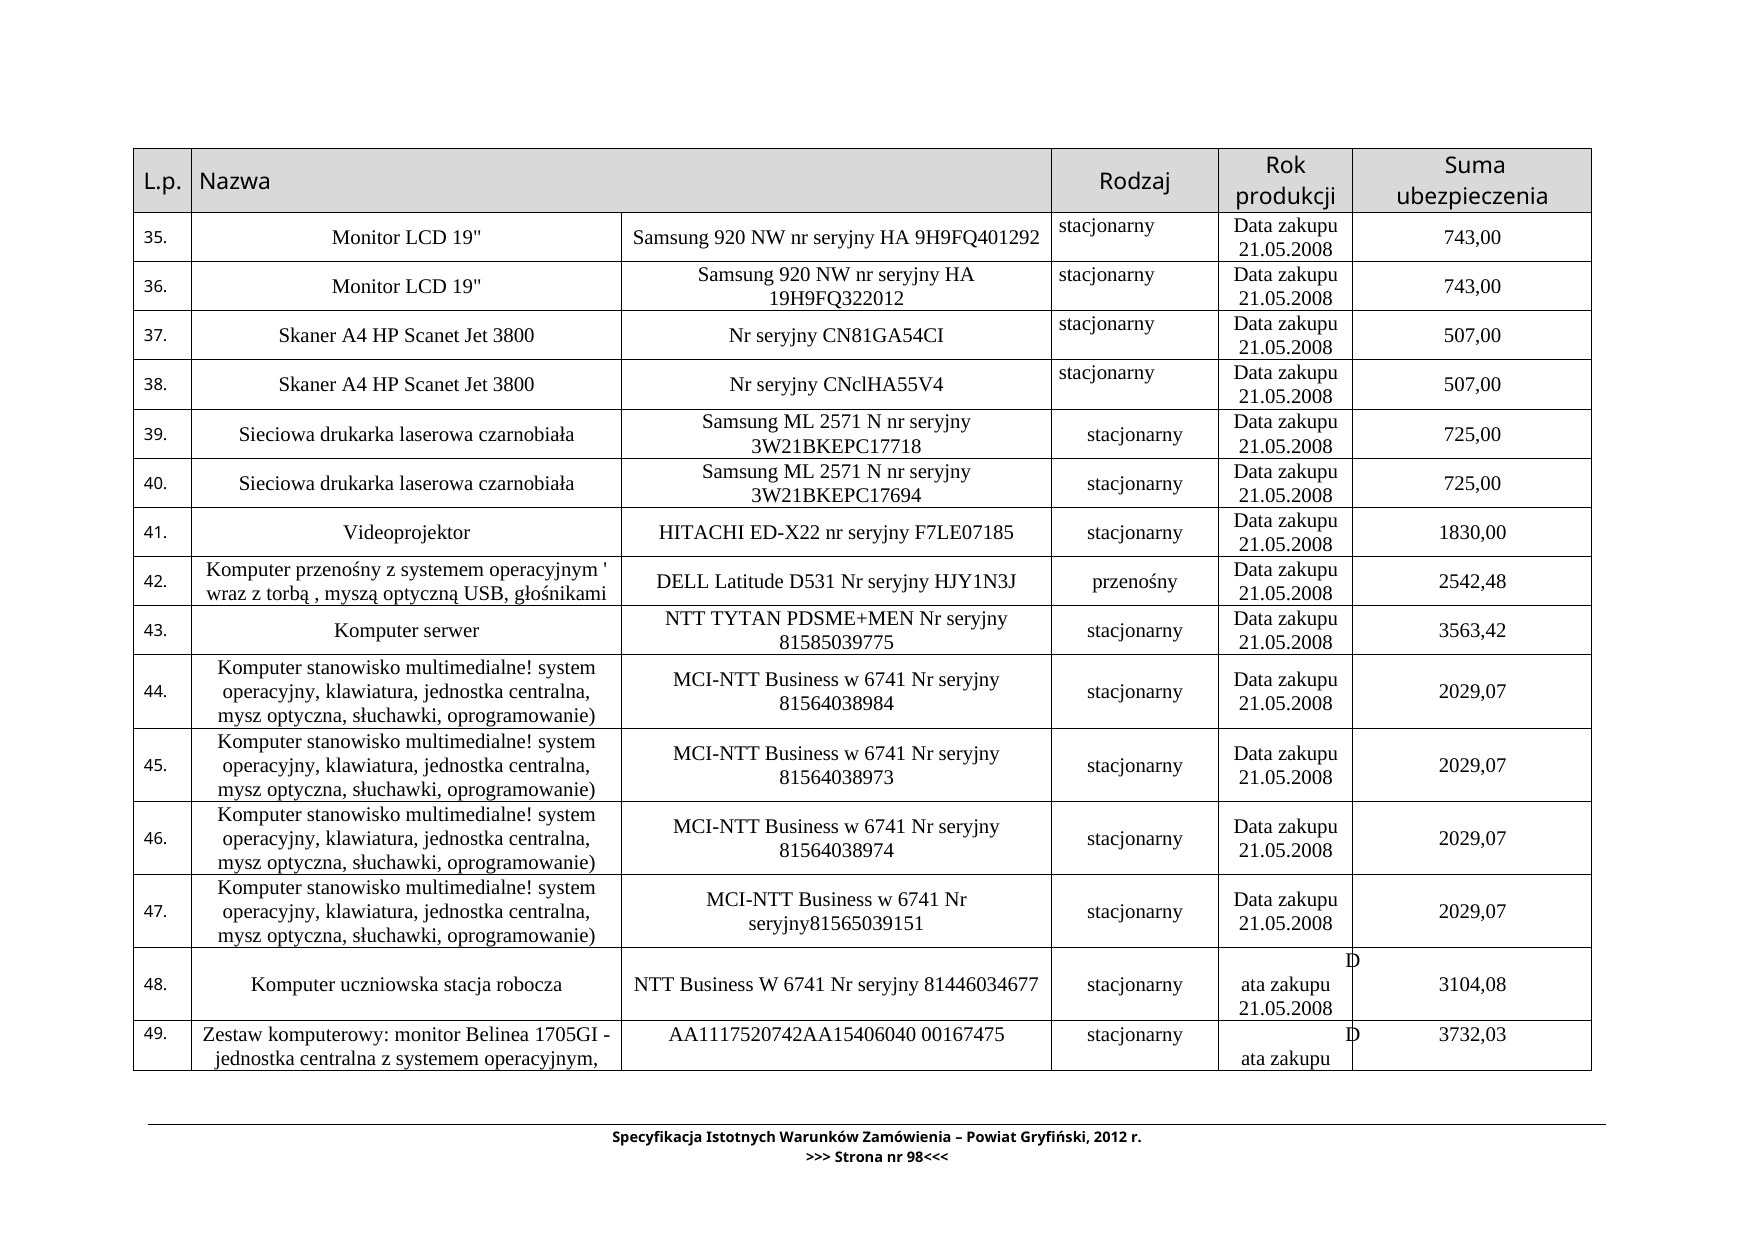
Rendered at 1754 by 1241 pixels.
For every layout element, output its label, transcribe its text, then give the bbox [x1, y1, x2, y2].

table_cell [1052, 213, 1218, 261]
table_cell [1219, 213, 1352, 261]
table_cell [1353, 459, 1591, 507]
table_header Rok produkcji [1219, 149, 1352, 212]
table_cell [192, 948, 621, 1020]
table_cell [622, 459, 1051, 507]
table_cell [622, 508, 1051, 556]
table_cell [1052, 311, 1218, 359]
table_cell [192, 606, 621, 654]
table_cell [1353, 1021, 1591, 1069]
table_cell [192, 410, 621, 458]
table_header L.p. [134, 149, 191, 212]
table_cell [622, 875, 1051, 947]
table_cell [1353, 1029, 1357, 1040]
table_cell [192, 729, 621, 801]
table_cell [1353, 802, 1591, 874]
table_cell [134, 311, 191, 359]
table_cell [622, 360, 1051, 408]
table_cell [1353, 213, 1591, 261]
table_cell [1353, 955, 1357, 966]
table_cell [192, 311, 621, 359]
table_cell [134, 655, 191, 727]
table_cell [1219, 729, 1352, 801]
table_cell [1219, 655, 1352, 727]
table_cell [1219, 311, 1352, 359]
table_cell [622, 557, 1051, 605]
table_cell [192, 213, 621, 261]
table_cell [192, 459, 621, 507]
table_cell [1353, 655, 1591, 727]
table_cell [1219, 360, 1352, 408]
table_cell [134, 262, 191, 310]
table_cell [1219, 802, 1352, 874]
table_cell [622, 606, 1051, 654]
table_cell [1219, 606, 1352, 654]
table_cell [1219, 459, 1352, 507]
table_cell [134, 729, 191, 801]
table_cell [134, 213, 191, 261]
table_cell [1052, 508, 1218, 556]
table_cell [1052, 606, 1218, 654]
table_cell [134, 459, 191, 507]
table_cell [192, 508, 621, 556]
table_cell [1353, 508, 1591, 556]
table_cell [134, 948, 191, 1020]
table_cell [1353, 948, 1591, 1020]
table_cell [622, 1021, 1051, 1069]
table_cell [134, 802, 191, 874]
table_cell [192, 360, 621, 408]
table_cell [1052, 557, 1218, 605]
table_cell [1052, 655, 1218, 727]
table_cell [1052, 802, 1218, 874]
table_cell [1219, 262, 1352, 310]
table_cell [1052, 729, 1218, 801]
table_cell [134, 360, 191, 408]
table_header Suma ubezpieczenia [1353, 149, 1591, 212]
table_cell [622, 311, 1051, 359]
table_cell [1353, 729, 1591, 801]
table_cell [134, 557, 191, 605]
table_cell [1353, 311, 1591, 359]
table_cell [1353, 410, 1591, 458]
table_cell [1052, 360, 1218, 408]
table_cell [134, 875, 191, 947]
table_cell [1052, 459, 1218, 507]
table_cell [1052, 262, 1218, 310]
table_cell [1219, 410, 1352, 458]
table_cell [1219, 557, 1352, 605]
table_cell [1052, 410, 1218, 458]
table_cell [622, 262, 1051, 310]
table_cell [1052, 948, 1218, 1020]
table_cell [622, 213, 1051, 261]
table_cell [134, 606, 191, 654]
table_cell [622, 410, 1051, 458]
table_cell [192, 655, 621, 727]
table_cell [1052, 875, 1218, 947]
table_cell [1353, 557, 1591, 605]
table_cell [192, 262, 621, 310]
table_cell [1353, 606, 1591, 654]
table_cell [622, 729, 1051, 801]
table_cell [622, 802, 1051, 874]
table_header Nazwa [192, 149, 1051, 212]
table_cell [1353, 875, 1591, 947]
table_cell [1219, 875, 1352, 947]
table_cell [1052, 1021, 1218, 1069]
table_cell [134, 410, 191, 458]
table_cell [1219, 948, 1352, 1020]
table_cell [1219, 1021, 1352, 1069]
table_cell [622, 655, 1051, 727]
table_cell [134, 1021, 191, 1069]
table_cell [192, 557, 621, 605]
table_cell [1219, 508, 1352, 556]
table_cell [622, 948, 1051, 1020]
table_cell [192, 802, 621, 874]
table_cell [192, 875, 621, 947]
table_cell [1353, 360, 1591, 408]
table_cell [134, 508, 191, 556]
table_header Rodzaj [1052, 149, 1218, 212]
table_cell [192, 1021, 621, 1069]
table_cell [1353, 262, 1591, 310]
